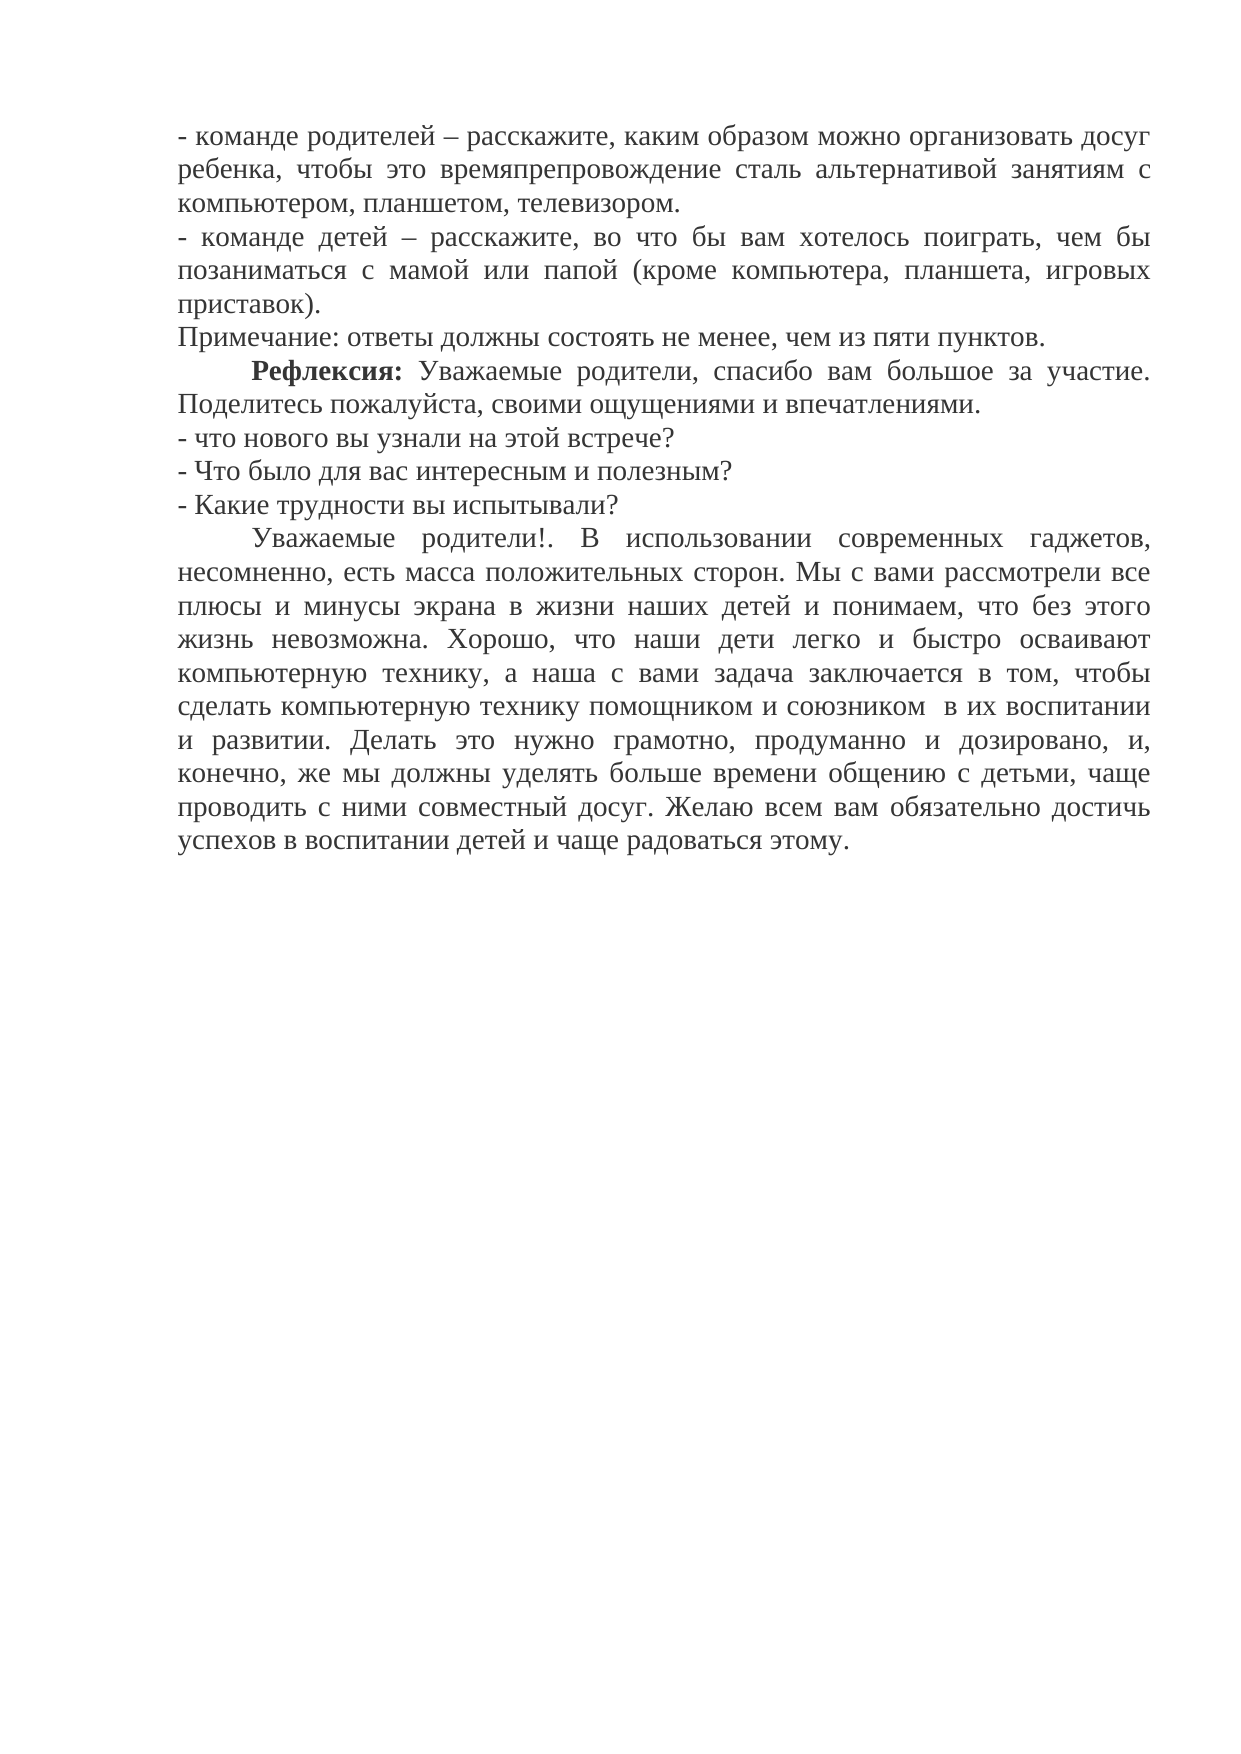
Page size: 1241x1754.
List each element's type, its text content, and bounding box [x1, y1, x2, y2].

text - Что было для вас интересным и полезным? [177, 453, 1152, 487]
text Уважаемые родители!. В использовании современных гаджетов, несомненно, есть масса положительных сторон. Мы с вами рассмотрели все плюсы и минусы экрана в жизни наших детей и понимаем, что без этого жизнь невозможна. Хорошо, что наши дети легко и быстро осваивают компьютерную технику, а наша с вами задача заключается в том, чтобы сделать компьютерную технику помощником и союзником в их воспитании и развитии. Делать это нужно грамотно, продуманно и дозировано, и, конечно, же мы должны уделять больше времени общению с детьми, чаще проводить с ними совместный досуг. Желаю всем вам обязательно достичь успехов в воспитании детей и чаще радоваться этому. [177, 521, 1152, 856]
text - Какие трудности вы испытывали? [177, 487, 1152, 521]
text Рефлексия: Уважаемые родители, спасибо вам большое за участие. Поделитесь пожалуйста, своими ощущениями и впечатлениями. [177, 353, 1152, 420]
text - что нового вы узнали на этой встрече? [177, 420, 1152, 453]
text - команде родителей – расскажите, каким образом можно организовать досуг ребенка, чтобы это времяпрепровождение сталь альтернативой занятиям с компьютером, планшетом, телевизором. [177, 118, 1152, 219]
text - команде детей – расскажите, во что бы вам хотелось поиграть, чем бы позаниматься с мамой или папой (кроме компьютера, планшета, игровых приставок). [177, 219, 1152, 319]
text Примечание: ответы должны состоять не менее, чем из пяти пунктов. [177, 319, 1152, 353]
